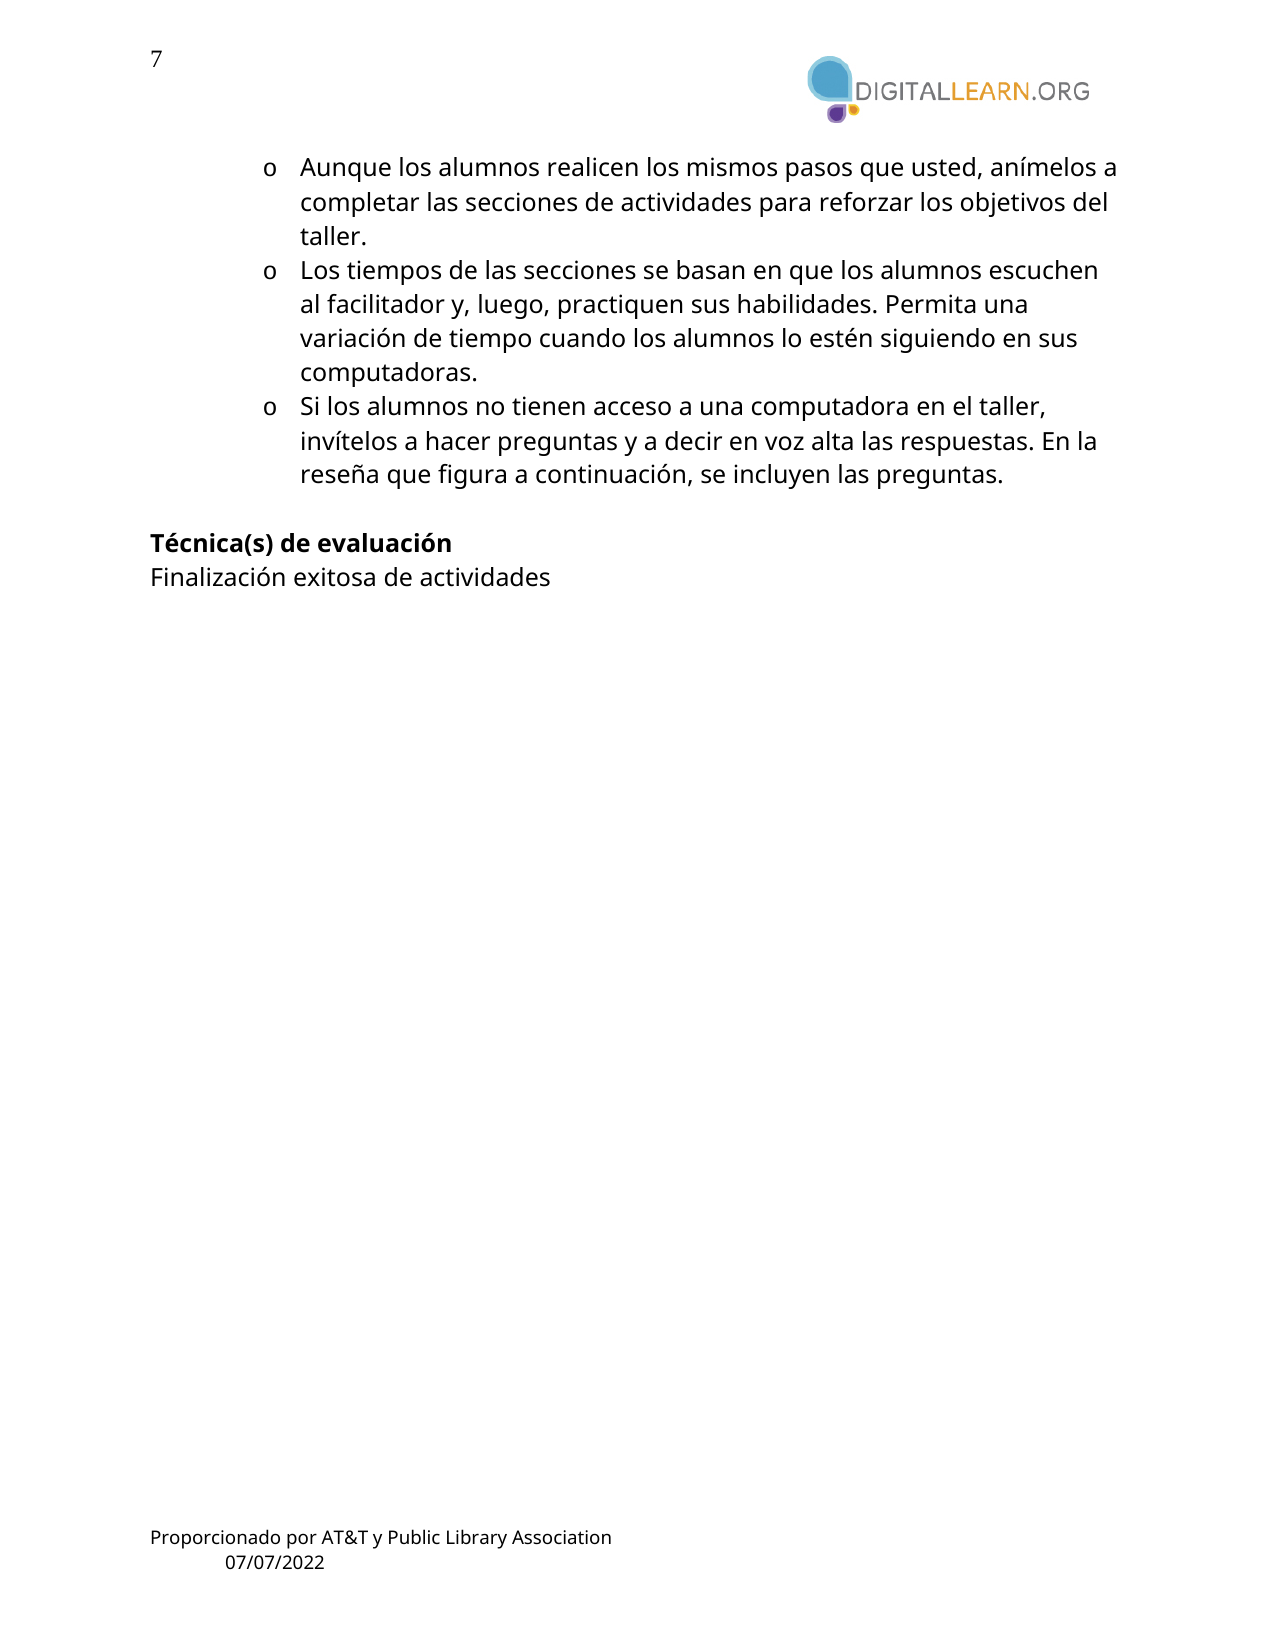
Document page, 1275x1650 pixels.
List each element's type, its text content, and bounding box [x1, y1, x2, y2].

list Si los alumnos no tienen acceso a una computadora en el taller, invítelos a hacer preguntas y a decir en voz alta las respuestas. En la reseña que figura a continuación, se incluyen las preguntas. [262, 389, 1125, 491]
list Los tiempos de las secciones se basan en que los alumnos escuchen al facilitador y, luego, practiquen sus habilidades. Permita una variación de tiempo cuando los alumnos lo estén siguiendo en sus computadoras. [262, 252, 1125, 389]
text Técnica(s) de evaluación [150, 525, 1125, 559]
text Finalización exitosa de actividades [150, 559, 1125, 593]
picture [807, 56, 1089, 123]
list Aunque los alumnos realicen los mismos pasos que usted, anímelos a completar las secciones de actividades para reforzar los objetivos del taller. [262, 150, 1125, 252]
